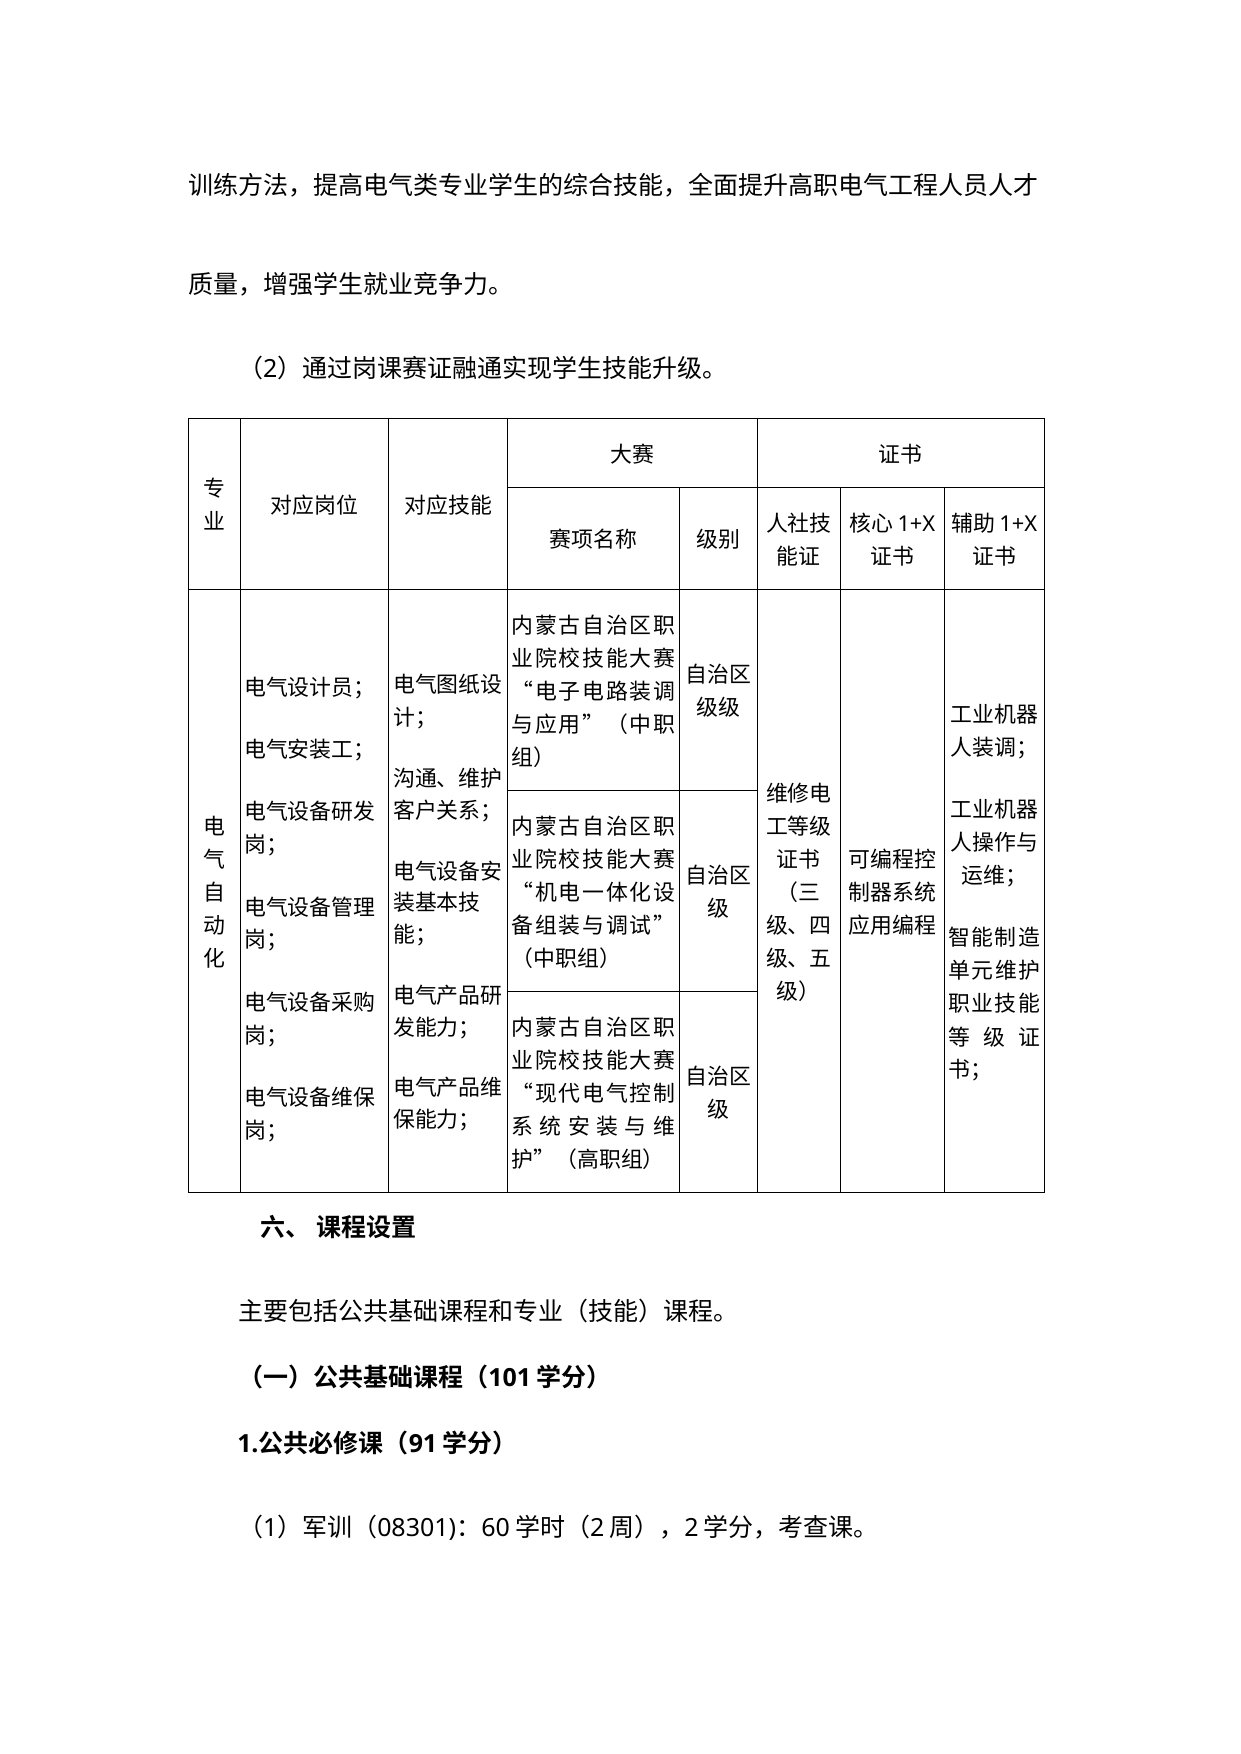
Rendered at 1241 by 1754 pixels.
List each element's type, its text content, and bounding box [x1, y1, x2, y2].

table_cell 级别 [680, 488, 757, 589]
table_cell 核心1+X证书 [841, 488, 944, 589]
text 1.公共必修课（91学分） [188, 1409, 1052, 1475]
table_cell 内蒙古自治区职业院校技能大赛“电子电路装调与应用”（中职组） [508, 590, 679, 790]
table_cell 电气图纸设计； 沟通、维护客户关系； 电气设备安装基本技能； 电气产品研发能力； 电气产品维保能力； [389, 590, 507, 1192]
table_cell 维修电工等级证书（三级、四级、五级） [758, 590, 840, 1192]
text （一）公共基础课程（101学分） [188, 1343, 1052, 1409]
table_header 对应技能 [389, 419, 507, 589]
table_cell 电气设计员； 电气安装工； 电气设备研发岗； 电气设备管理岗； 电气设备采购岗； 电气设备维保岗； [241, 590, 388, 1192]
table_header 专业 [189, 419, 240, 589]
table_cell 可编程控制器系统应用编程 [841, 590, 944, 1192]
table_cell 自治区级 [680, 992, 757, 1192]
text （2）通过岗课赛证融通实现学生技能升级。 [188, 334, 1052, 400]
table_cell 辅助1+X证书 [945, 488, 1044, 589]
list 课程设置 [261, 1192, 1052, 1258]
table_cell 内蒙古自治区职业院校技能大赛“现代电气控制系统安装与维护”（高职组） [508, 992, 679, 1192]
table_header 大赛 [508, 419, 757, 487]
table_header 证书 [758, 419, 1044, 487]
table_cell 赛项名称 [508, 488, 679, 589]
table_cell 电气自动化 [189, 590, 240, 1192]
table_cell 内蒙古自治区职业院校技能大赛“机电一体化设备组装与调试”（中职组） [508, 791, 679, 991]
table_header 对应岗位 [241, 419, 388, 589]
text （1）军训（08301)：60学时（2周），2学分，考查课。 [188, 1493, 1052, 1559]
table_cell 人社技能证 [758, 488, 840, 589]
table_cell 自治区级 [680, 791, 757, 991]
table_cell 工业机器人装调； 工业机器人操作与运维； 智能制造单元维护职业技能等级证书； [945, 590, 1044, 1192]
table_cell 自治区级级 [680, 590, 757, 790]
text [188, 151, 1052, 316]
text 主要包括公共基础课程和专业（技能）课程。 [188, 1277, 1052, 1343]
